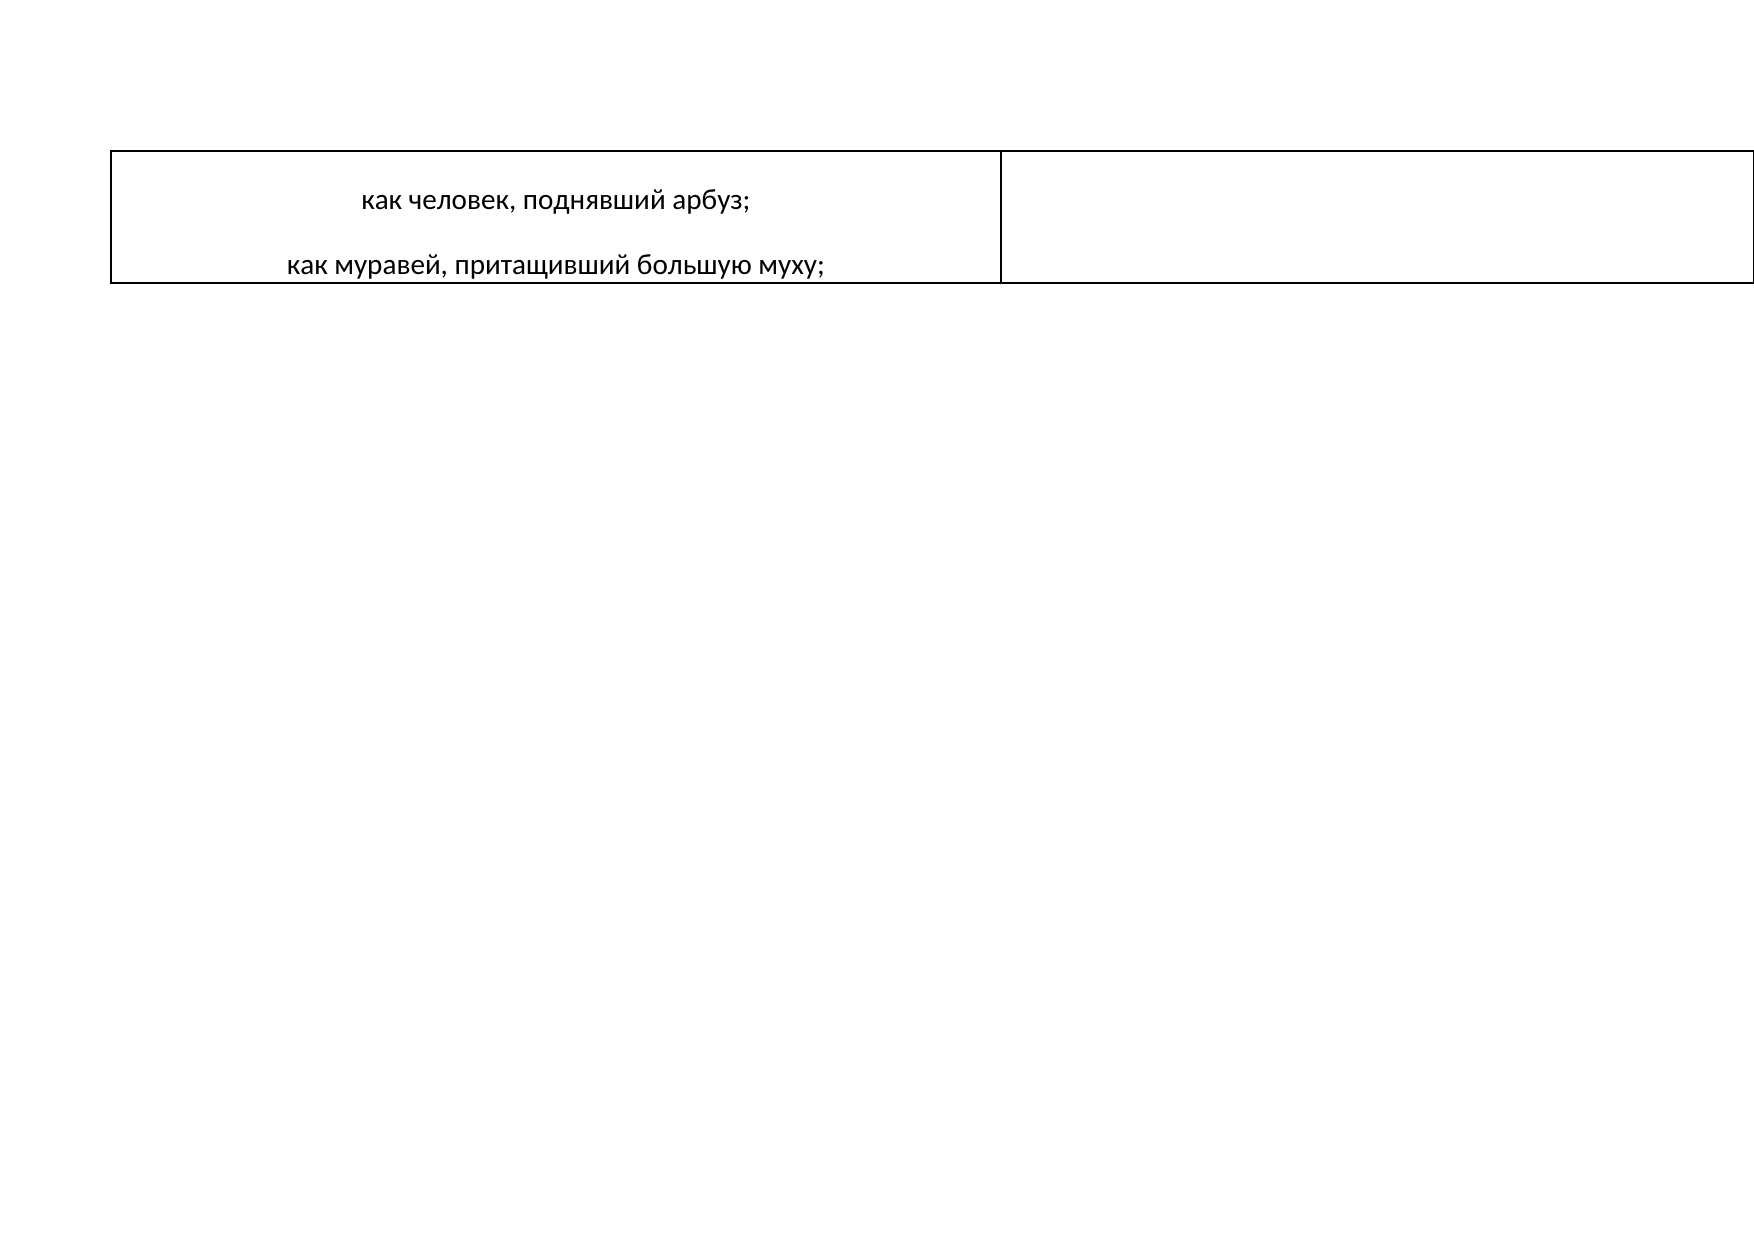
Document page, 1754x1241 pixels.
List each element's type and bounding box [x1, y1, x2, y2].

table_cell [1002, 152, 1753, 282]
table_cell [112, 152, 1000, 282]
